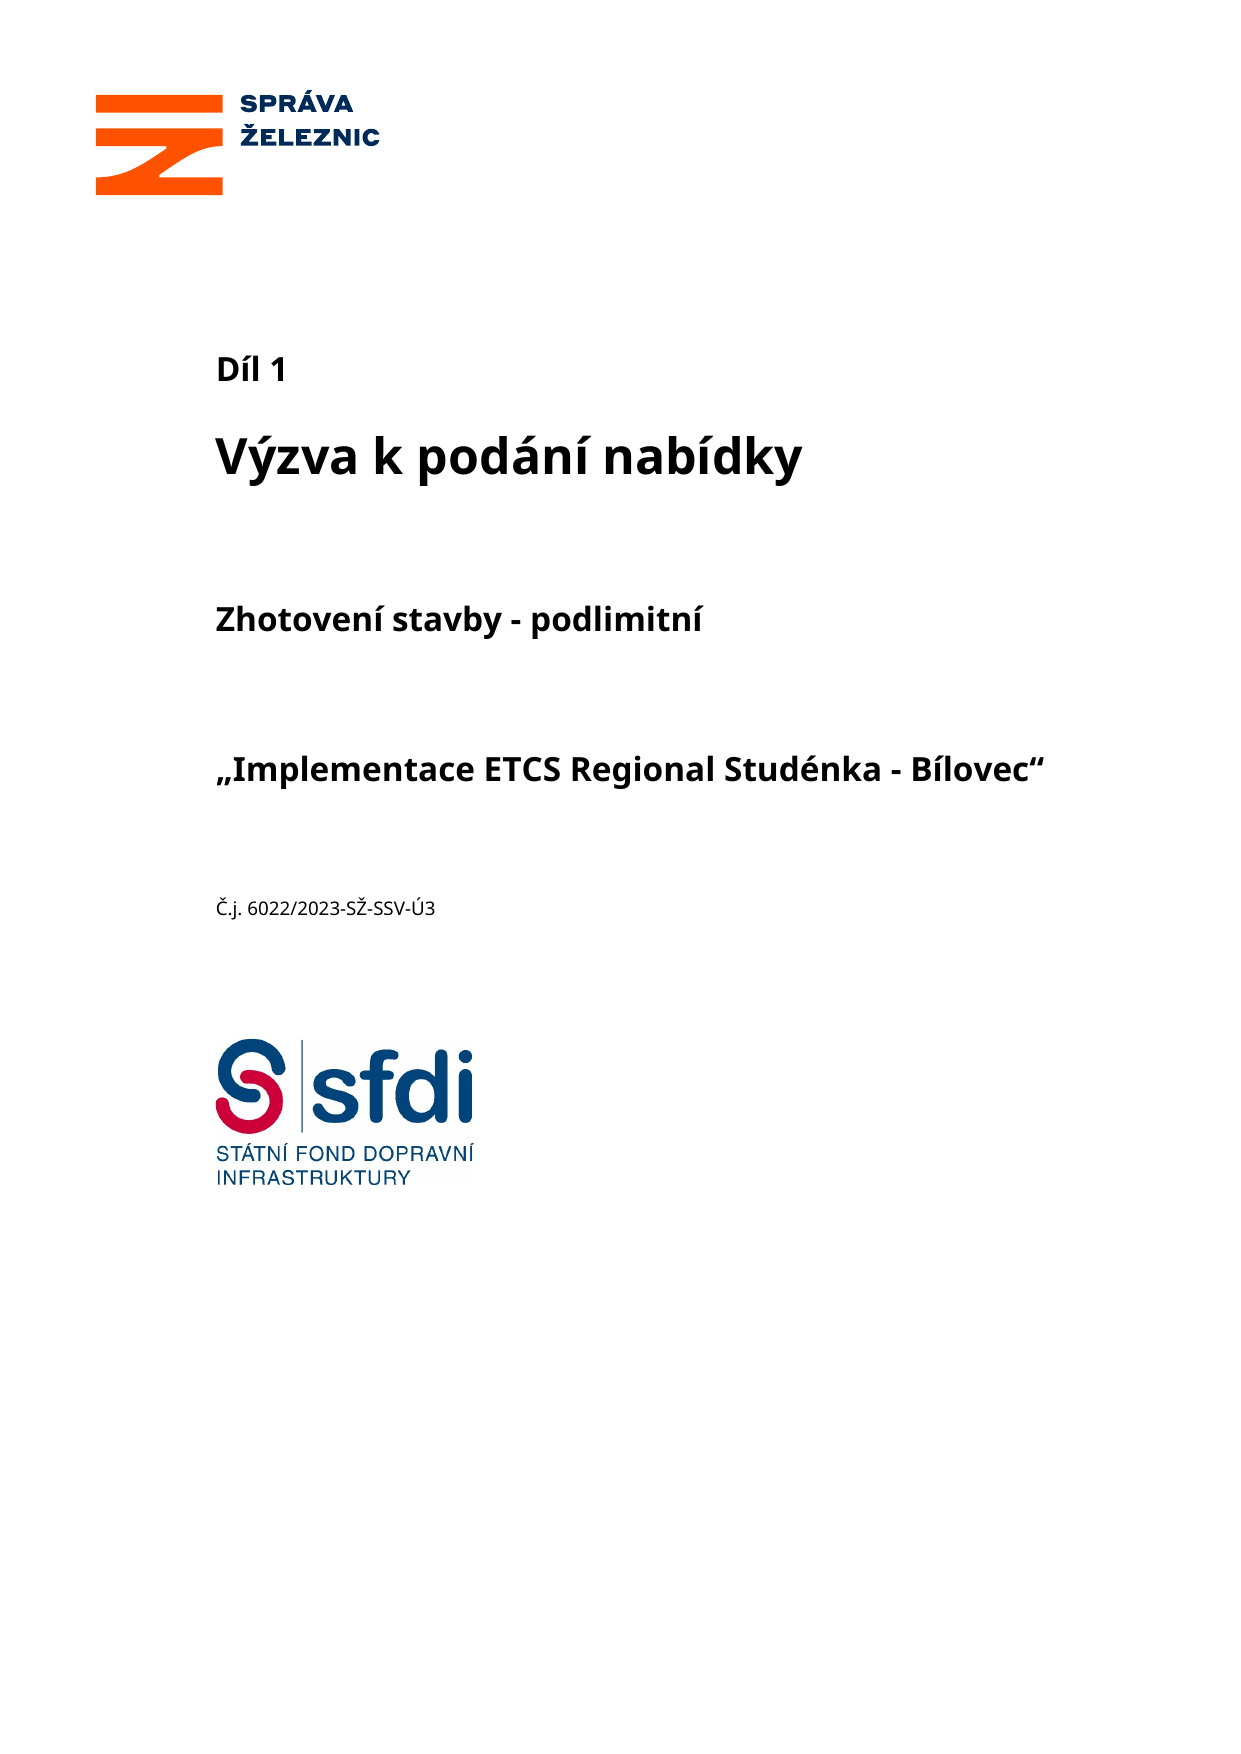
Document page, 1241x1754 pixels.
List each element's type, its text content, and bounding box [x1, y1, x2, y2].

text Díl 1 [216, 346, 1122, 391]
text „Implementace ETCS Regional Studénka - Bílovec“ [216, 746, 1122, 791]
list Č.j. 6022/2023-SŽ-SSV-Ú3 [216, 895, 1122, 921]
picture [215, 1036, 474, 1185]
text Výzva k podání nabídky [216, 421, 1122, 489]
text Zhotovení stavby - podlimitní [216, 596, 1122, 641]
